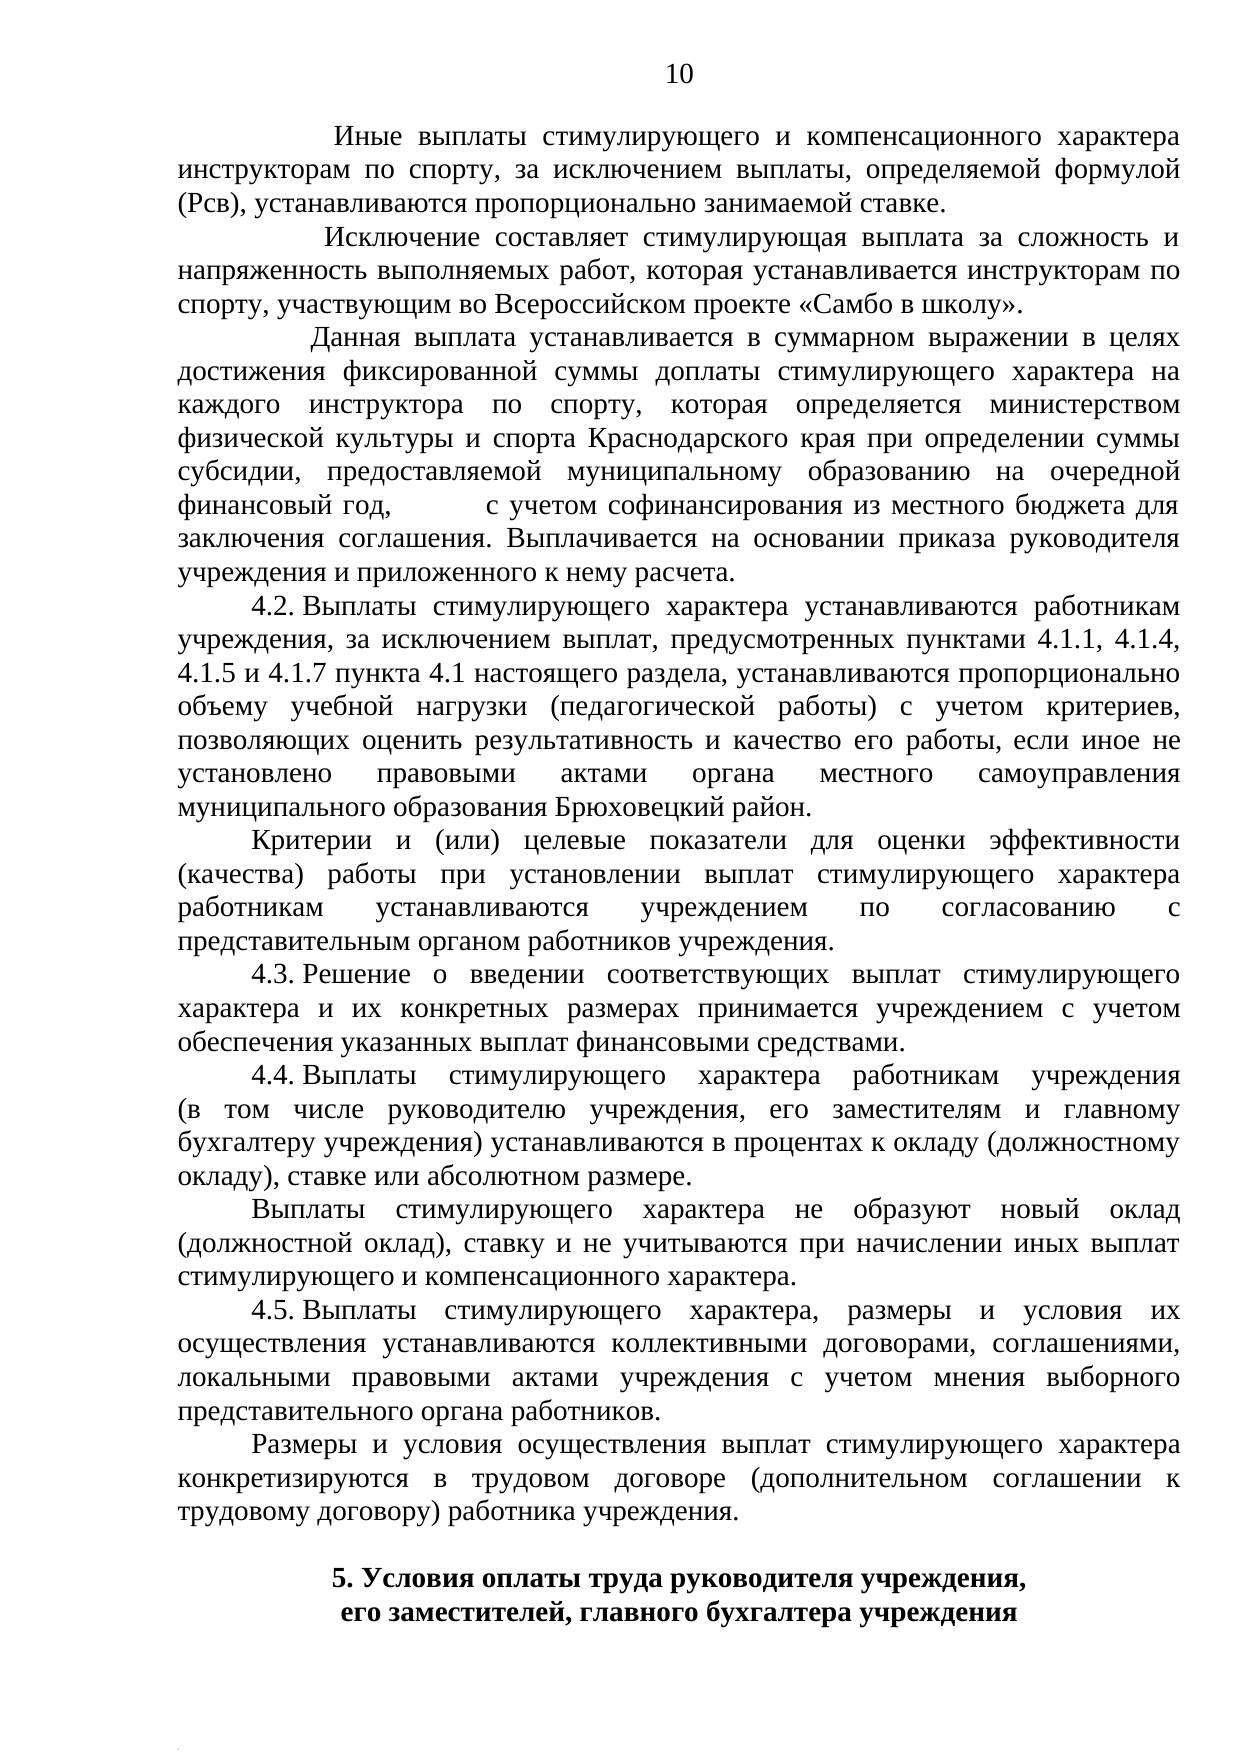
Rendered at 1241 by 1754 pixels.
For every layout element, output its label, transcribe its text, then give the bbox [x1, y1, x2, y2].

text Иные выплаты стимулирующего и компенсационного характера инструкторам по спорту, за исключением выплаты, определяемой формулой (Рсв), устанавливаются пропорционально занимаемой ставке. [177, 118, 1181, 219]
text его заместителей, главного бухгалтера учреждения [177, 1594, 1181, 1627]
text 4.4. Выплаты стимулирующего характера работникам учреждения (в том числе руководителю учреждения, его заместителям и главному бухгалтеру учреждения) устанавливаются в процентах к окладу (должностному окладу), ставке или абсолютном размере. [177, 1057, 1181, 1191]
text 4.5. Выплаты стимулирующего характера, размеры и условия их осуществления устанавливаются коллективными договорами, соглашениями, локальными правовыми актами учреждения с учетом мнения выборного представительного органа работников. [177, 1292, 1181, 1426]
text 4.2. Выплаты стимулирующего характера устанавливаются работникам учреждения, за исключением выплат, предусмотренных пунктами 4.1.1, 4.1.4, 4.1.5 и 4.1.7 пункта 4.1 настоящего раздела, устанавливаются пропорционально объему учебной нагрузки (педагогической работы) с учетом критериев, позволяющих оценить результативность и качество его работы, если иное не установлено правовыми актами органа местного самоуправления муниципального образования Брюховецкий район. [177, 588, 1181, 822]
text Данная выплата устанавливается в суммарном выражении в целях достижения фиксированной суммы доплаты стимулирующего характера на каждого инструктора по спорту, которая определяется министерством физической культуры и спорта Краснодарского края при определении суммы субсидии, предоставляемой муниципальному образованию на очередной финансовый год, с учетом софинансирования из местного бюджета для заключения соглашения. Выплачивается на основании приказа руководителя учреждения и приложенного к нему расчета. [177, 319, 1181, 588]
text Критерии и (или) целевые показатели для оценки эффективности (качества) работы при установлении выплат стимулирующего характера работникам устанавливаются учреждением по согласованию с представительным органом работников учреждения. [177, 822, 1181, 957]
text Выплаты стимулирующего характера не образуют новый оклад (должностной оклад), ставку и не учитываются при начислении иных выплат стимулирующего и компенсационного характера. [177, 1191, 1181, 1292]
text 4.3. Решение о введении соответствующих выплат стимулирующего характера и их конкретных размерах принимается учреждением с учетом обеспечения указанных выплат финансовыми средствами. [177, 957, 1181, 1057]
text 5. Условия оплаты труда руководителя учреждения, [177, 1560, 1181, 1594]
text Размеры и условия осуществления выплат стимулирующего характера конкретизируются в трудовом договоре (дополнительном соглашении к трудовому договору) работника учреждения. [177, 1426, 1181, 1527]
text Исключение составляет стимулирующая выплата за сложность и напряженность выполняемых работ, которая устанавливается инструкторам по спорту, участвующим во Всероссийском проекте «Самбо в школу». [177, 219, 1181, 319]
